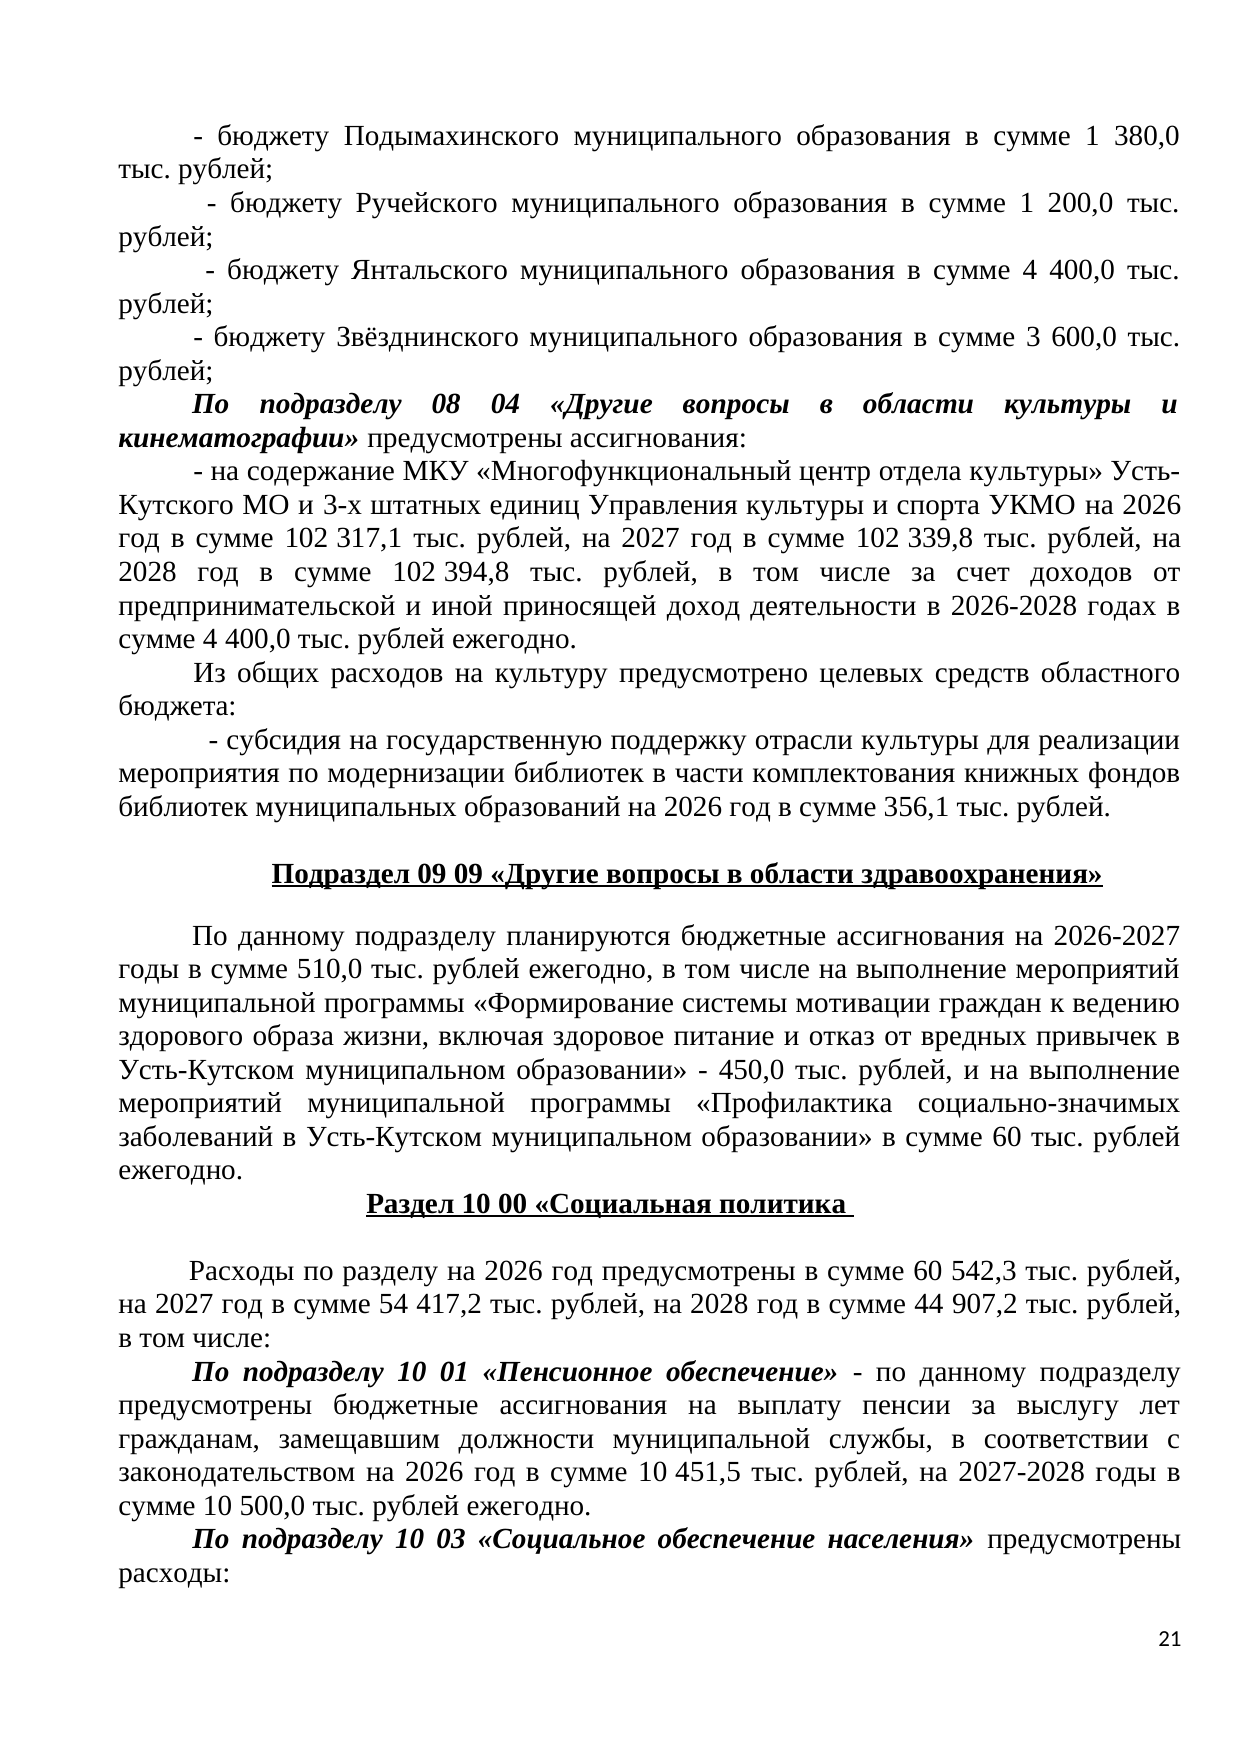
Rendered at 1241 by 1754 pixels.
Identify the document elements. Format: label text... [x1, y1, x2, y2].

text Раздел 10 00 «Социальная политика [118, 1186, 1181, 1219]
text По данному подразделу планируются бюджетные ассигнования на 2026-2027 годы в сумме 510,0 тыс. рублей ежегодно, в том числе на выполнение мероприятий муниципальной программы «Формирование системы мотивации граждан к ведению здорового образа жизни, включая здоровое питание и отказ от вредных привычек в Усть-Кутском муниципальном образовании» - 450,0 тыс. рублей, и на выполнение мероприятий муниципальной программы «Профилактика социально-значимых заболеваний в Усть-Кутском муниципальном образовании» в сумме 60 тыс. рублей ежегодно. [118, 918, 1181, 1186]
text По подразделу 08 04 «Другие вопросы в области культуры и кинематографии» предусмотрены ассигнования: [118, 386, 1181, 453]
text Подраздел 09 09 «Другие вопросы в области здравоохранения» [118, 856, 1181, 889]
text По подразделу 10 03 «Социальное обеспечение населения» предусмотрены расходы: [118, 1521, 1181, 1588]
text По подразделу 10 01 «Пенсионное обеспечение» - по данному подразделу предусмотрены бюджетные ассигнования на выплату пенсии за выслугу лет гражданам, замещавшим должности муниципальной службы, в соответствии с законодательством на 2026 год в сумме 10 451,5 тыс. рублей, на 2027-2028 годы в сумме 10 500,0 тыс. рублей ежегодно. [118, 1354, 1181, 1521]
text Из общих расходов на культуру предусмотрено целевых средств областного бюджета: [118, 655, 1181, 722]
text - на содержание МКУ «Многофункциональный центр отдела культуры» Усть-Кутского МО и 3-х штатных единиц Управления культуры и спорта УКМО на 2026 год в сумме 102 317,1 тыс. рублей, на 2027 год в сумме 102 339,8 тыс. рублей, на 2028 год в сумме 102 394,8 тыс. рублей, в том числе за счет доходов от предпринимательской и иной приносящей доход деятельности в 2026-2028 годах в сумме 4 400,0 тыс. рублей ежегодно. [118, 453, 1181, 655]
text - бюджету Янтальского муниципального образования в сумме 4 400,0 тыс. рублей; [118, 252, 1181, 319]
text - бюджету Ручейского муниципального образования в сумме 1 200,0 тыс. рублей; [118, 185, 1181, 252]
text Расходы по разделу на 2026 год предусмотрены в сумме 60 542,3 тыс. рублей, на 2027 год в сумме 54 417,2 тыс. рублей, на 2028 год в сумме 44 907,2 тыс. рублей, в том числе: [118, 1253, 1181, 1354]
text - бюджету Подымахинского муниципального образования в сумме 1 380,0 тыс. рублей; [118, 118, 1181, 185]
text - субсидия на государственную поддержку отрасли культуры для реализации мероприятия по модернизации библиотек в части комплектования книжных фондов библиотек муниципальных образований на 2026 год в сумме 356,1 тыс. рублей. [118, 722, 1181, 822]
text - бюджету Звёзднинского муниципального образования в сумме 3 600,0 тыс. рублей; [118, 319, 1181, 386]
